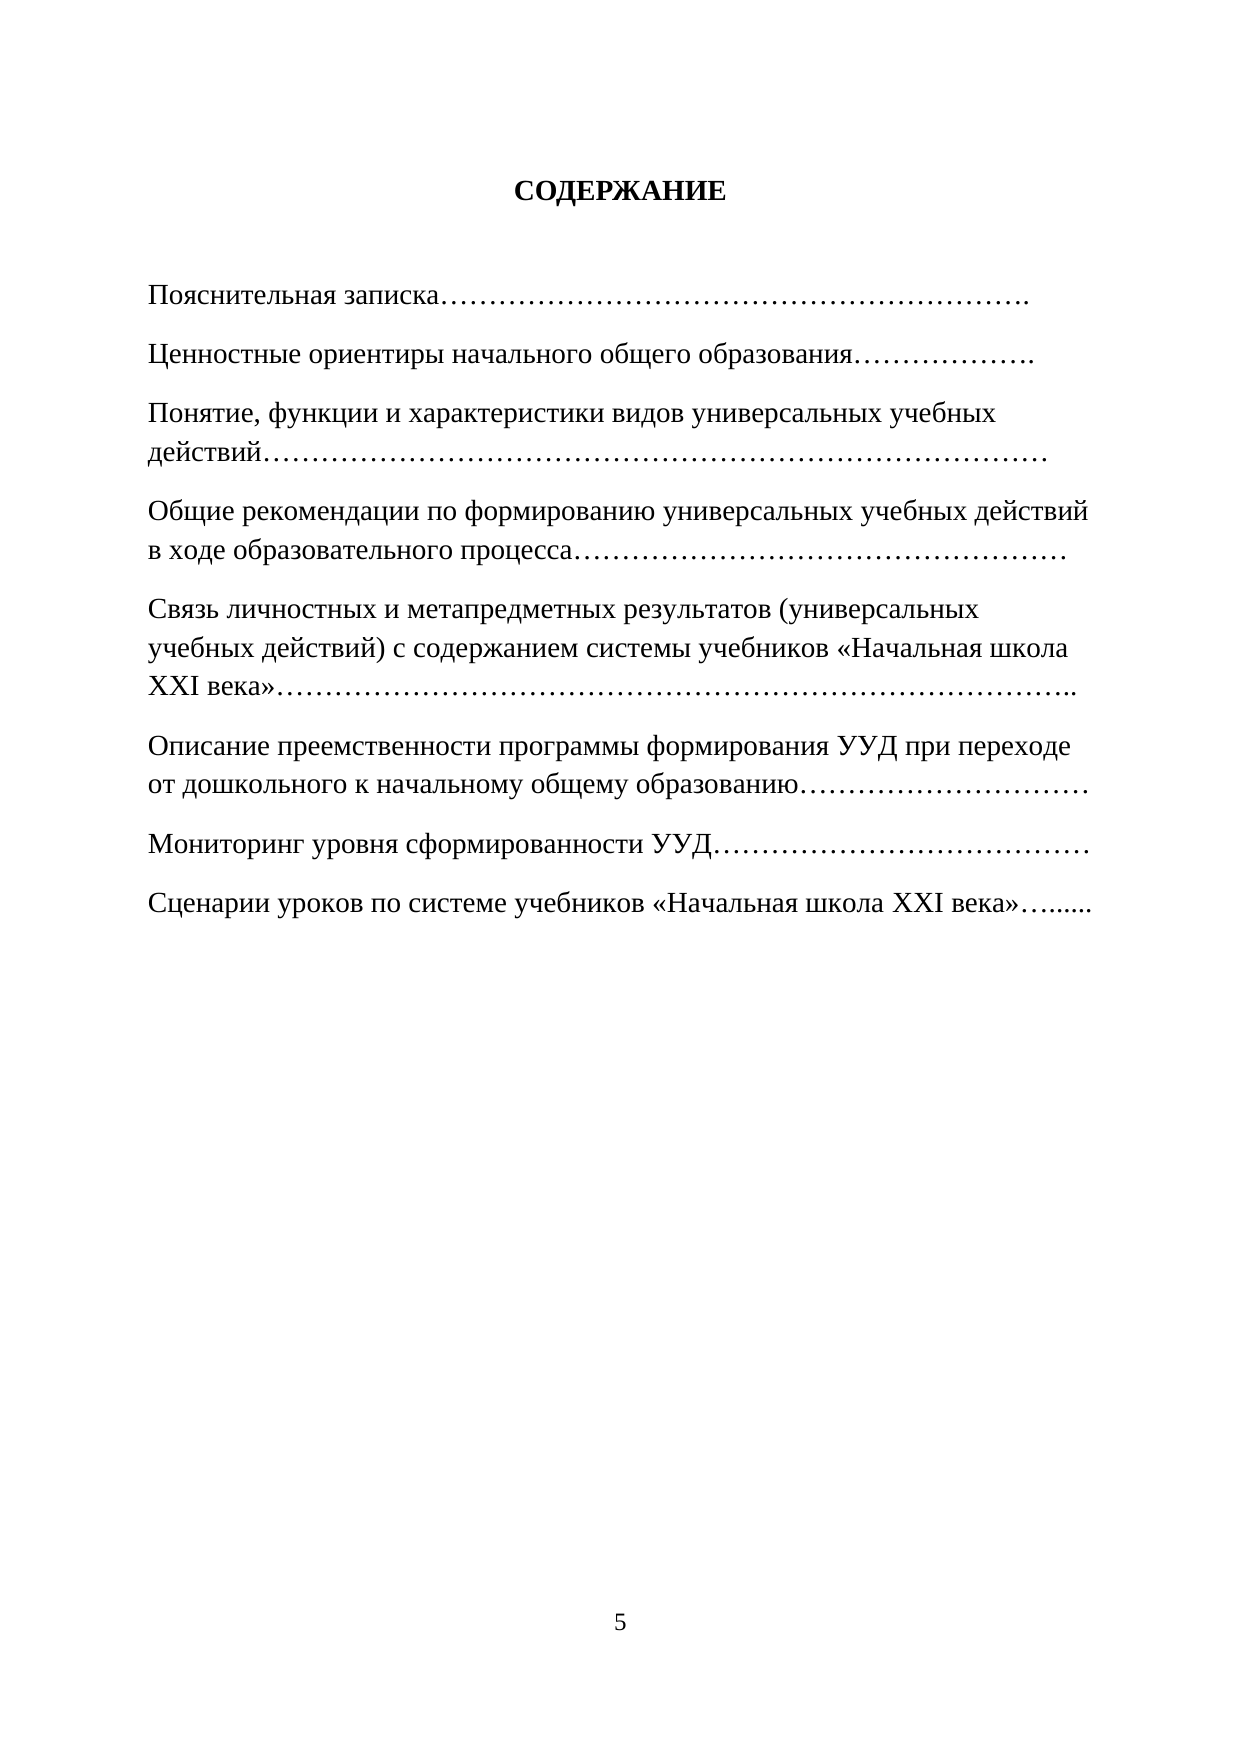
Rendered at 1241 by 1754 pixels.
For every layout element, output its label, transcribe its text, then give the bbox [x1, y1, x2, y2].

text Описание преемственности программы формирования УУД при переходе от дошкольного к начальному общему образованию………………………… [148, 728, 1092, 800]
subtitle СОДЕРЖАНИЕ [148, 173, 1092, 206]
text Понятие, функции и характеристики видов универсальных учебных действий……………………………………………………………………… [148, 396, 1092, 468]
text Сценарии уроков по системе учебников «Начальная школа XXI века»…...... [148, 885, 1092, 919]
text Пояснительная записка……………………………………………………. [148, 277, 1092, 310]
text Связь личностных и метапредметных результатов (универсальных учебных действий) с содержанием системы учебников «Начальная школа XXI века»……………………………………………………………………….. [148, 591, 1092, 702]
text Общие рекомендации по формированию универсальных учебных действий в ходе образовательного процесса…………………………………………… [148, 493, 1092, 566]
text Ценностные ориентиры начального общего образования………………. [148, 336, 1092, 370]
text Мониторинг уровня сформированности УУД………………………………… [148, 826, 1092, 859]
